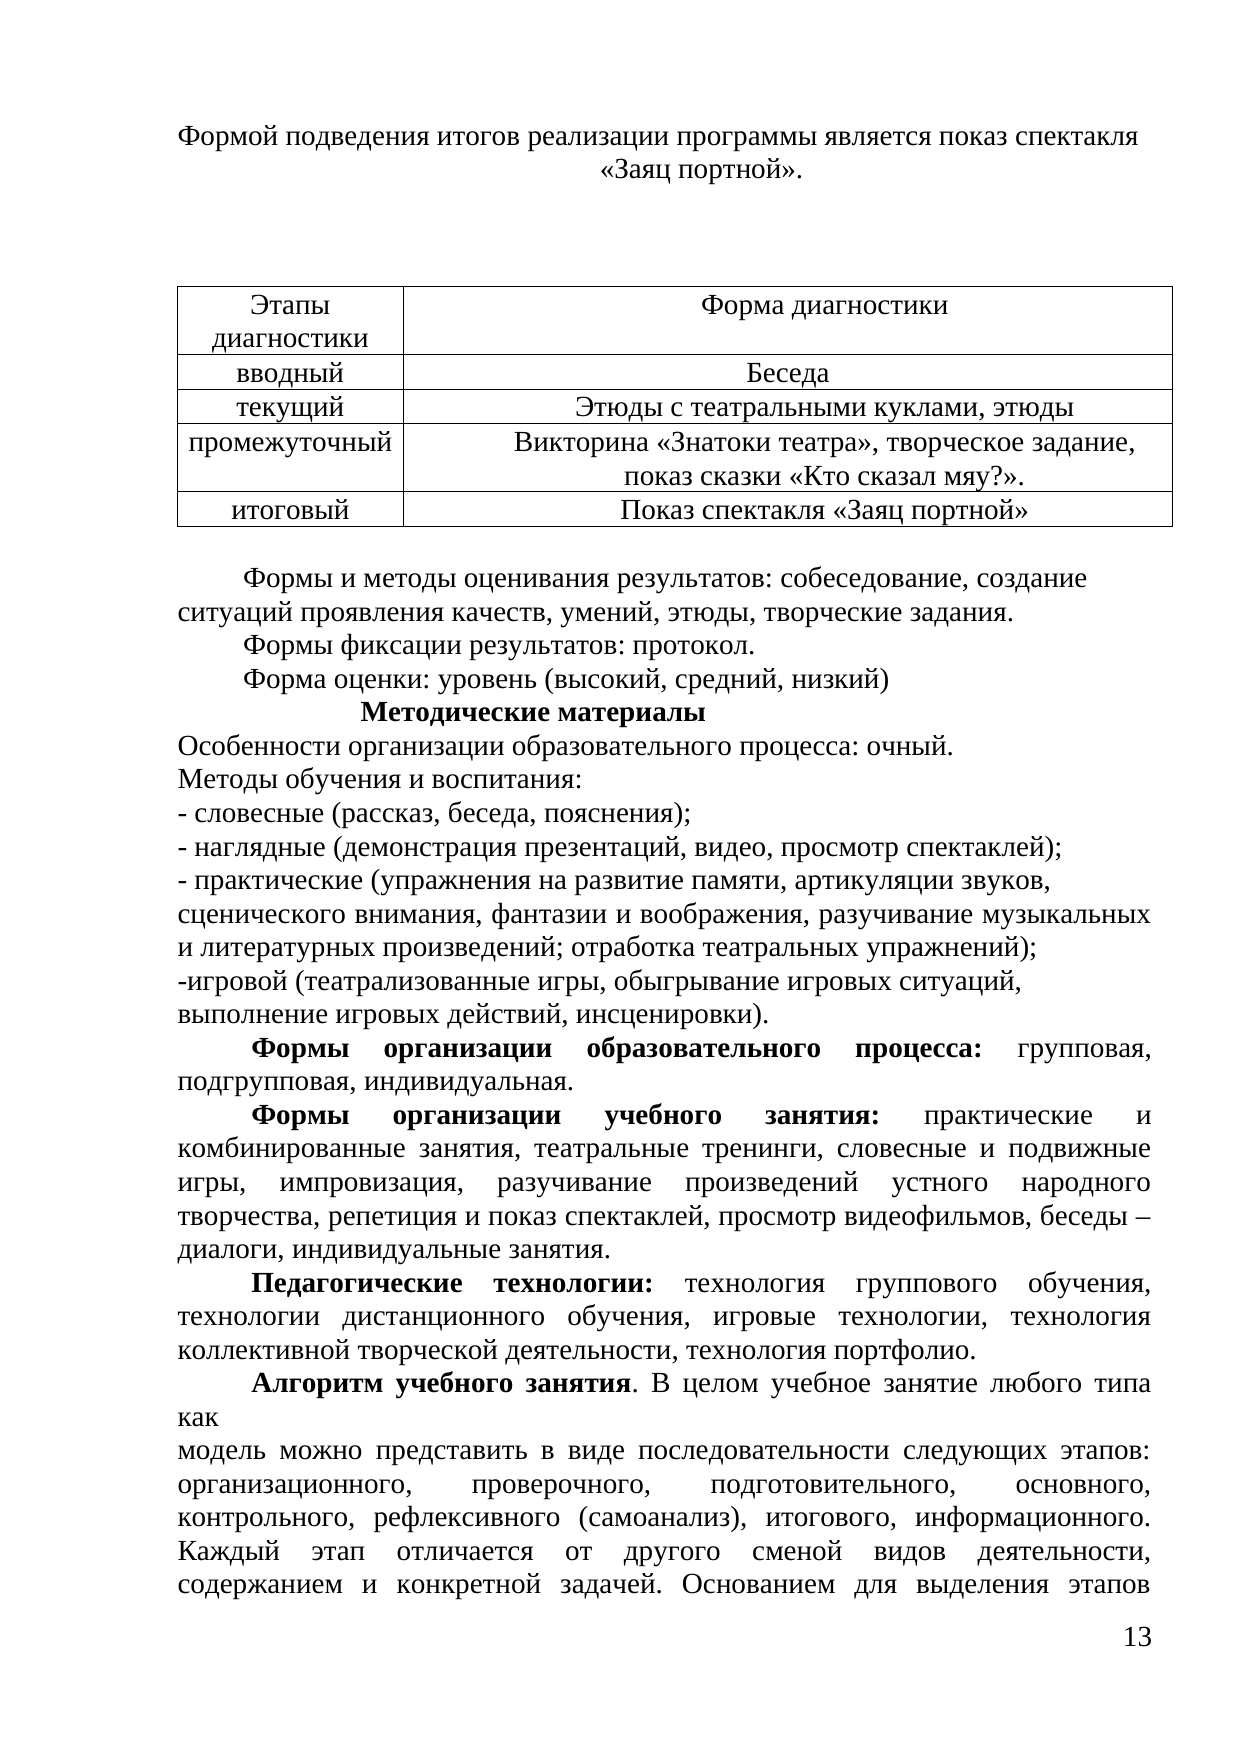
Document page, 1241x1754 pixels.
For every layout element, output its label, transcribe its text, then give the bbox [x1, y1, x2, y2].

text Методы обучения и воспитания: [177, 762, 1152, 795]
text ситуаций проявления качеств, умений, этюды, творческие задания. [177, 594, 1152, 627]
table_cell текущий [178, 390, 403, 423]
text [177, 1432, 1152, 1600]
table_cell Викторина «Знатоки театра», творческое задание, показ сказки «Кто сказал мяу?». [404, 424, 1172, 491]
table_header Форма диагностики [404, 287, 1172, 354]
text Алгоритм учебного занятия. В целом учебное занятие любого типа как [177, 1365, 1152, 1432]
text - словесные (рассказ, беседа, пояснения); [177, 795, 1152, 829]
table_cell Этюды с театральными куклами, этюды [404, 390, 1172, 423]
text Формы и методы оценивания результатов: собеседование, создание [177, 560, 1152, 594]
text сценического внимания, фантазии и воображения, разучивание музыкальных и литературных произведений; отработка театральных упражнений); [177, 896, 1152, 963]
text «Заяц портной». [177, 152, 1152, 185]
text - наглядные (демонстрация презентаций, видео, просмотр спектаклей); [177, 829, 1152, 862]
table_cell итоговый [178, 492, 403, 526]
table_cell вводный [178, 355, 403, 388]
text выполнение игровых действий, инсценировки). [177, 996, 1152, 1030]
table_cell Показ спектакля «Заяц портной» [404, 492, 1172, 526]
text Форма оценки: уровень (высокий, средний, низкий) [177, 661, 1152, 694]
text Формы организации учебного занятия: практические и комбинированные занятия, театральные тренинги, словесные и подвижные игры, импровизация, разучивание произведений устного народного творчества, репетиция и показ спектаклей, просмотр видеофильмов, беседы – диалоги, индивидуальные занятия. [177, 1097, 1152, 1265]
text -игровой (театрализованные игры, обыгрывание игровых ситуаций, [177, 963, 1152, 996]
text Формы фиксации результатов: протокол. [177, 627, 1152, 661]
text Формой подведения итогов реализации программы является показ спектакля [177, 118, 1152, 152]
text Методические материалы [177, 694, 1152, 728]
table_cell промежуточный [178, 424, 403, 491]
text Формы организации образовательного процесса: групповая, подгрупповая, индивидуальная. [177, 1030, 1152, 1097]
text - практические (упражнения на развитие памяти, артикуляции звуков, [177, 862, 1152, 896]
text Особенности организации образовательного процесса: очный. [177, 728, 1152, 762]
table_header Этапы диагностики [178, 287, 403, 354]
table_cell Беседа [404, 355, 1172, 388]
text Педагогические технологии: технология группового обучения, технологии дистанционного обучения, игровые технологии, технология коллективной творческой деятельности, технология портфолио. [177, 1265, 1152, 1365]
